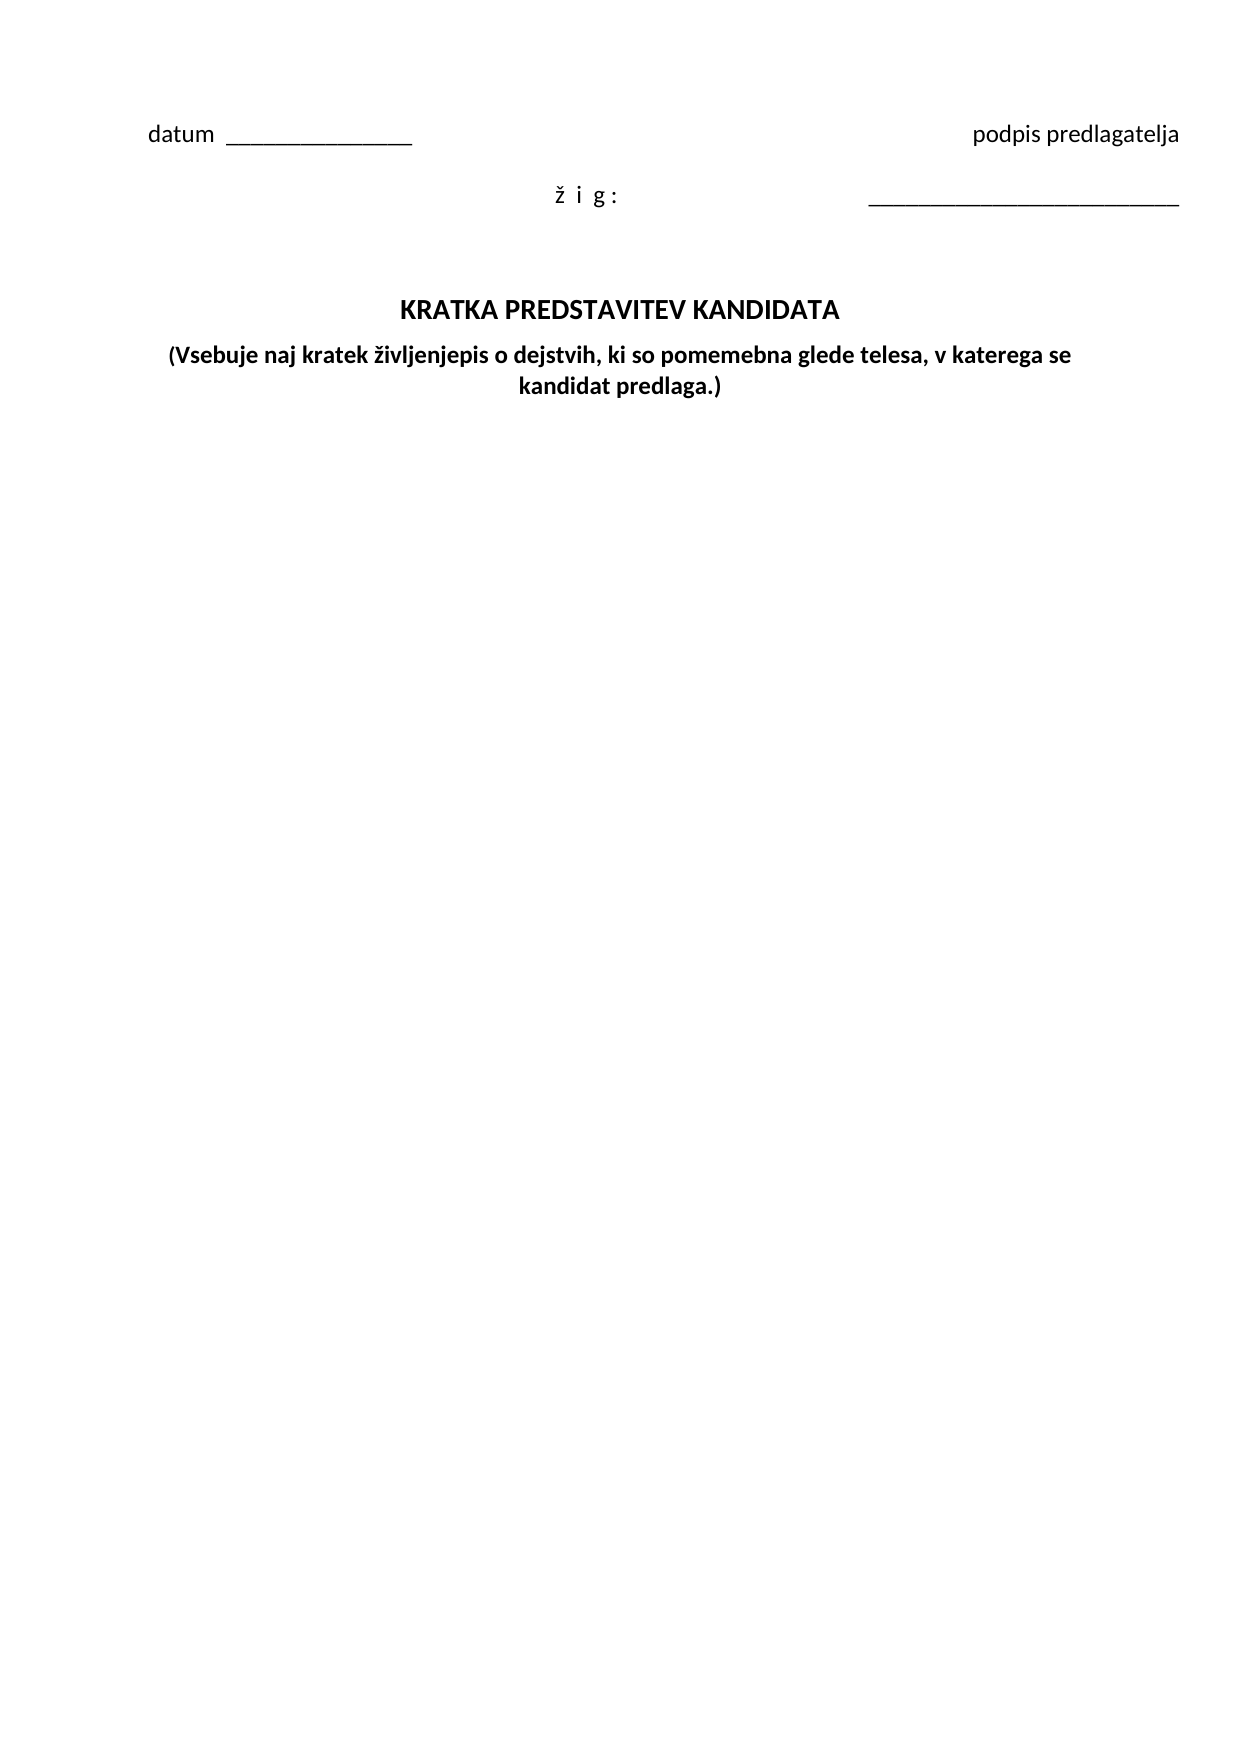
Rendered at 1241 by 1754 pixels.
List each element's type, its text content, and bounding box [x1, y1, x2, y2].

text (Vsebuje naj kratek življenjepis o dejstvih, ki so pomemebna glede telesa, v katerega se kandidat predlaga.) [148, 339, 1093, 400]
table_header podpis predlagatelja _________________________ [669, 118, 1191, 210]
text KRATKA PREDSTAVITEV KANDIDATA [148, 291, 1093, 327]
table_header datum _______________ ž i g : [148, 118, 669, 210]
